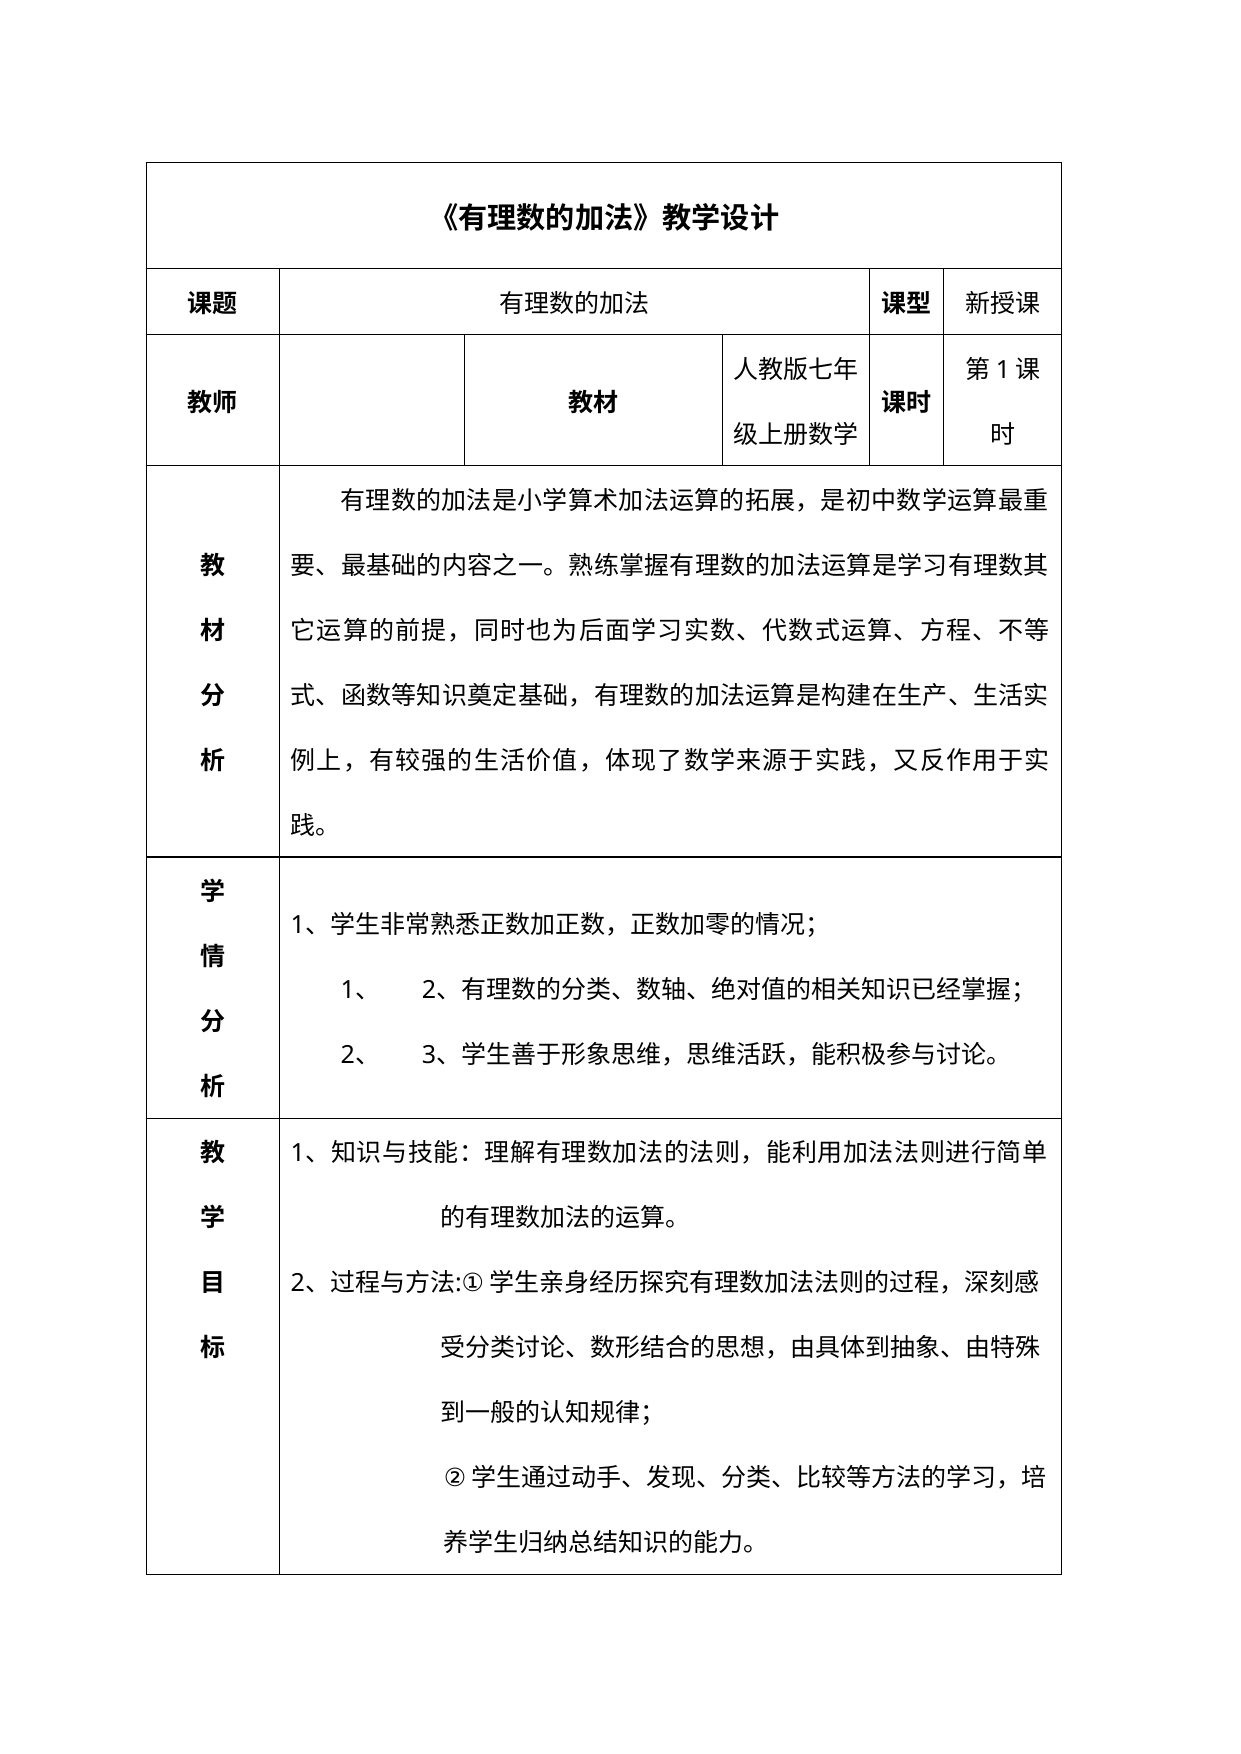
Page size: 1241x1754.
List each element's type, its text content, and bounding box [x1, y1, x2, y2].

table_cell 课时 [870, 335, 943, 465]
table_cell 有理数的加法是小学算术加法运算的拓展，是初中数学运算最重要、最基础的内容之一。熟练掌握有理数的加法运算是学习有理数其它运算的前提，同时也为后面学习实数、代数式运算、方程、不等式、函数等知识奠定基础，有理数的加法运算是构建在生产、生活实例上，有较强的生活价值，体现了数学来源于实践，又反作用于实践。 [280, 466, 1061, 856]
table_cell 第1课时 [944, 335, 1061, 465]
table_header 《有理数的加法》教学设计 [147, 163, 1061, 268]
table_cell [280, 1119, 1061, 1573]
table_cell 人教版七年级上册数学 [723, 335, 869, 465]
table_cell 教 学 目 标 [147, 1119, 279, 1573]
table_cell 学 情 分 析 [147, 858, 279, 1117]
table_cell 课题 [147, 269, 279, 334]
table_cell [280, 335, 464, 465]
table_cell 1、学生非常熟悉正数加正数，正数加零的情况； 2、有理数的分类、数轴、绝对值的相关知识已经掌握； 3、学生善于形象思维，思维活跃，能积极参与讨论。 [280, 858, 1061, 1117]
table_cell 教 材 分 析 [147, 466, 279, 856]
table_cell 有理数的加法 [280, 269, 869, 334]
table_cell 课型 [870, 269, 943, 334]
table_cell 新授课 [944, 269, 1061, 334]
table_cell 教材 [465, 335, 722, 465]
table_cell 教师 [147, 335, 279, 465]
